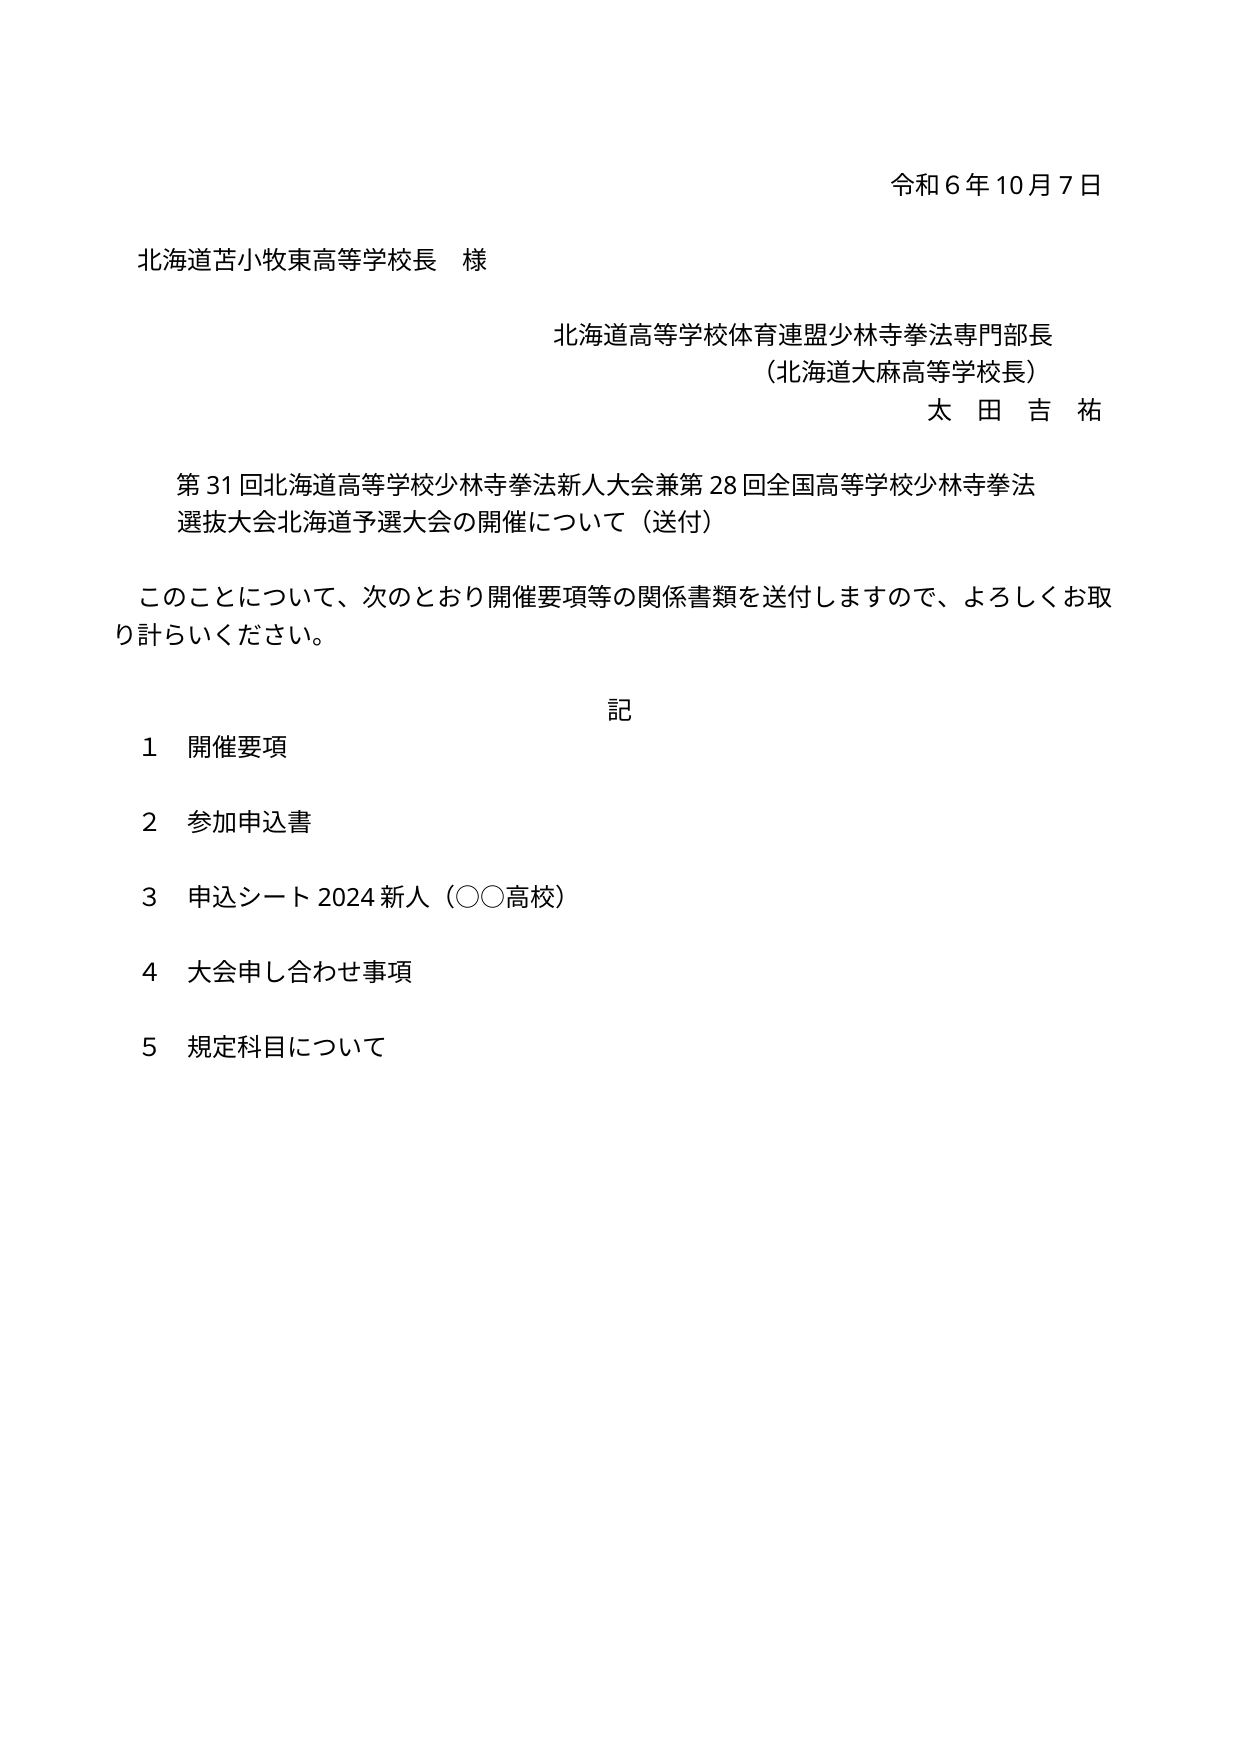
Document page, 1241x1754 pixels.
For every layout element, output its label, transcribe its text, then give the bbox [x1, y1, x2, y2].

text 令和６年10月7日 [112, 164, 1103, 202]
text 北海道苫小牧東高等学校長 様 [112, 239, 1128, 277]
text ３ 申込シート2024新人（○○高校） [112, 877, 1128, 914]
text ５ 規定科目について [112, 1027, 1128, 1064]
text １ 開催要項 [112, 727, 1128, 764]
text 選抜大会北海道予選大会の開催について（送付） [152, 502, 1128, 539]
text このことについて、次のとおり開催要項等の関係書類を送付しますので、よろしくお取り計らいください。 [112, 577, 1128, 652]
text ２ 参加申込書 [112, 802, 1128, 839]
text 北海道高等学校体育連盟少林寺拳法専門部長 [112, 314, 1053, 352]
text ４ 大会申し合わせ事項 [112, 952, 1128, 989]
text 太 田 吉 祐 [112, 389, 1102, 427]
text （北海道大麻高等学校長） [112, 352, 1051, 389]
text 記 [112, 689, 1128, 727]
text 第31回北海道高等学校少林寺拳法新人大会兼第28回全国高等学校少林寺拳法 [152, 464, 1128, 502]
